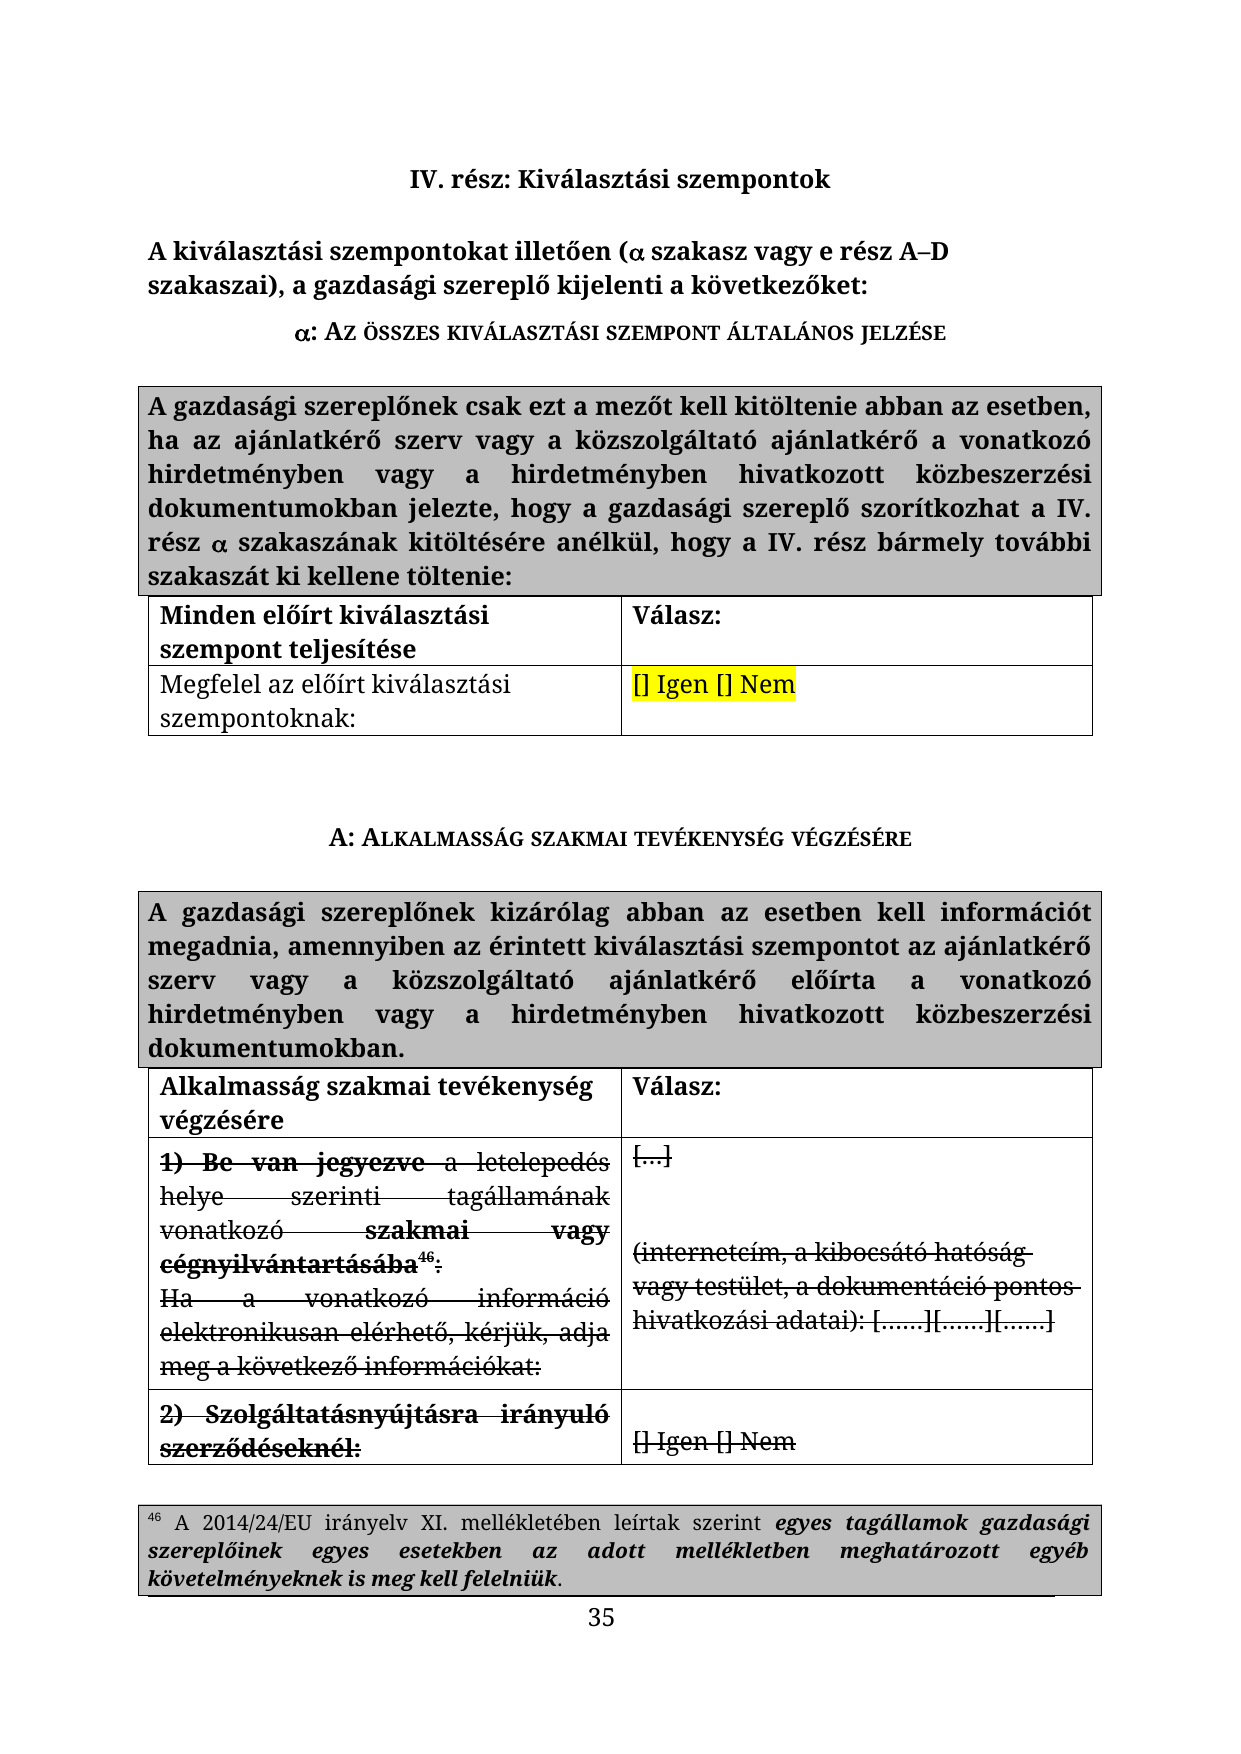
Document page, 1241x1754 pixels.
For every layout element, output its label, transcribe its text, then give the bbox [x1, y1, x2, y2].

table_cell 1) Be van jegyezve a letelepedés helye szerinti tagállamának vonatkozó szakmai vagy cégnyilvántartásába: Ha a vonatkozó információ elektronikusan elérhető, kérjük, adja meg a következő információkat: [149, 1138, 621, 1389]
text : Az összes kiválasztási szempont általános jelzése [148, 314, 1092, 348]
table_cell [] Igen [] Nem [622, 666, 1092, 734]
table_header Válasz: [622, 1069, 1092, 1137]
table_header Alkalmasság szakmai tevékenység végzésére [149, 1069, 621, 1137]
text A kiválasztási szempontokat illetően ( szakasz vagy e rész A–D szakaszai), a gazdasági szereplő kijelenti a következőket: [148, 233, 1092, 302]
table_header Minden előírt kiválasztási szempont teljesítése [149, 597, 621, 665]
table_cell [149, 1390, 621, 1464]
table_cell Megfelel az előírt kiválasztási szempontoknak: [149, 666, 621, 734]
text A gazdasági szereplőnek csak ezt a mezőt kell kitöltenie abban az esetben, ha az ajánlatkérő szerv vagy a közszolgáltató ajánlatkérő a vonatkozó hirdetményben vagy a hirdetményben hivatkozott közbeszerzési dokumentumokban jelezte, hogy a gazdasági szereplő szorítkozhat a IV. rész szakaszának kitöltésére anélkül, hogy a IV. rész bármely további szakaszát ki kellene töltenie: [139, 387, 1101, 595]
table_header Válasz: [622, 597, 1092, 665]
text A gazdasági szereplőnek kizárólag abban az esetben kell információt megadnia, amennyiben az érintett kiválasztási szempontot az ajánlatkérő szerv vagy a közszolgáltató ajánlatkérő előírta a vonatkozó hirdetményben vagy a hirdetményben hivatkozott közbeszerzési dokumentumokban. [139, 892, 1101, 1067]
text A: Alkalmasság szakmai tevékenység végzésére [148, 820, 1092, 854]
table_cell […] (internetcím, a kibocsátó hatóság vagy testület, a dokumentáció pontos hivatkozási adatai): [……][……][……] [622, 1138, 1092, 1389]
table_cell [622, 1390, 1092, 1464]
text IV. rész: Kiválasztási szempontok [148, 162, 1092, 196]
